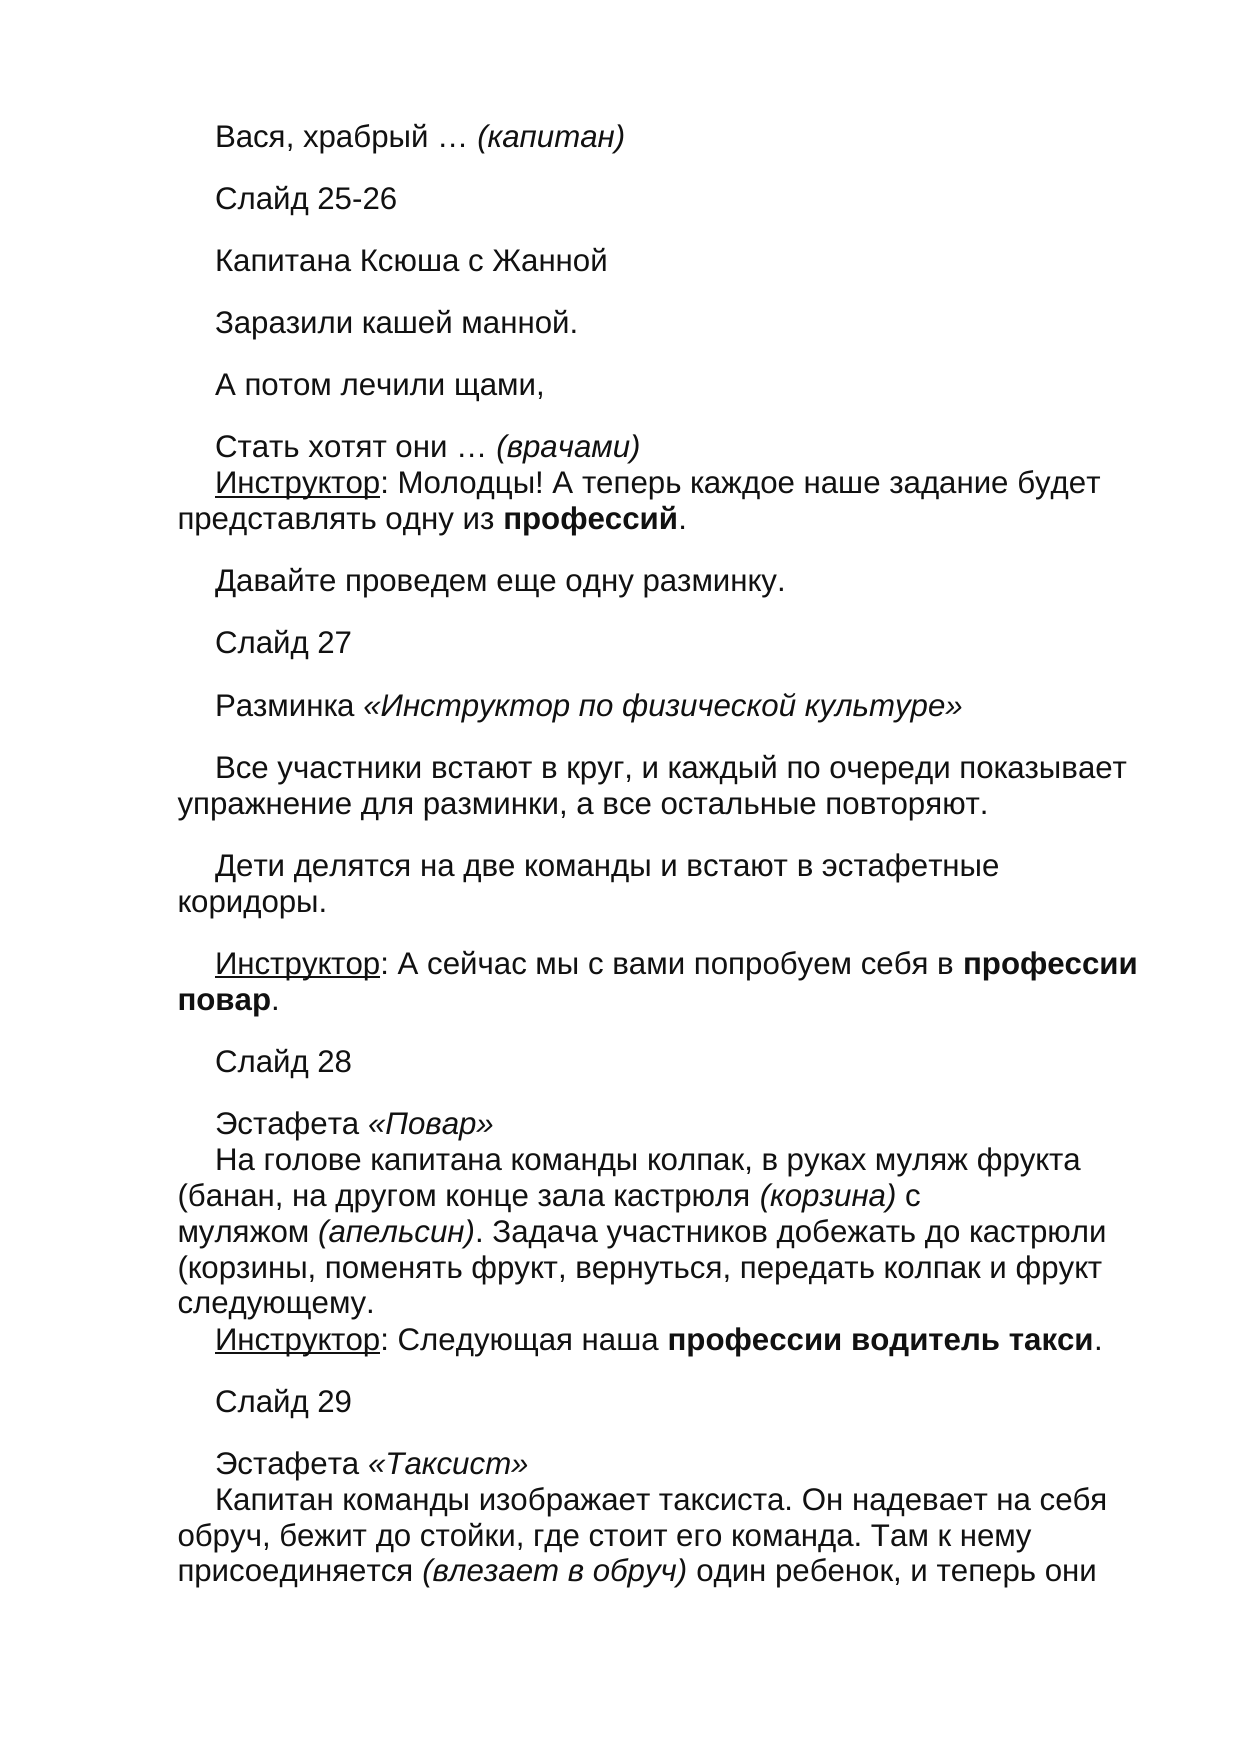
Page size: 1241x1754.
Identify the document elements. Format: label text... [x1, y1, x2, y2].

text Все участники встают в круг, и каждый по очереди показывает упражнение для разминки, а все остальные повторяют. [177, 749, 1152, 821]
text Слайд 28 [177, 1043, 1152, 1079]
text Слайд 29 [177, 1383, 1152, 1418]
text Дети делятся на две команды и встают в эстафетные коридоры. [177, 847, 1152, 919]
text Эстафета «Таксист» [177, 1445, 1152, 1481]
text А потом лечили щами, [177, 366, 1152, 402]
text Заразили кашей манной. [177, 304, 1152, 340]
text Инструктор: Следующая наша профессии водитель такси. [177, 1321, 1152, 1356]
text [177, 1481, 1152, 1588]
text Вася, храбрый … (капитан) [177, 118, 1152, 154]
text Слайд 25-26 [177, 180, 1152, 216]
text Капитана Ксюша с Жанной [177, 242, 1152, 278]
text Инструктор: Молодцы! А теперь каждое наше задание будет представлять одну из профессий. [177, 464, 1152, 536]
text На голове капитана команды колпак, в руках муляж фрукта (банан, на другом конце зала кастрюля (корзина) с муляжом (апельсин). Задача участников добежать до кастрюли (корзины, поменять фрукт, вернуться, передать колпак и фрукт следующему. [177, 1141, 1152, 1321]
text Разминка «Инструктор по физической культуре» [177, 687, 1152, 723]
text Слайд 27 [177, 624, 1152, 661]
text Стать хотят они … (врачами) [177, 428, 1152, 464]
text Инструктор: А сейчас мы с вами попробуем себя в профессии повар. [177, 945, 1152, 1017]
text Давайте проведем еще одну разминку. [177, 562, 1152, 598]
text Эстафета «Повар» [177, 1105, 1152, 1141]
